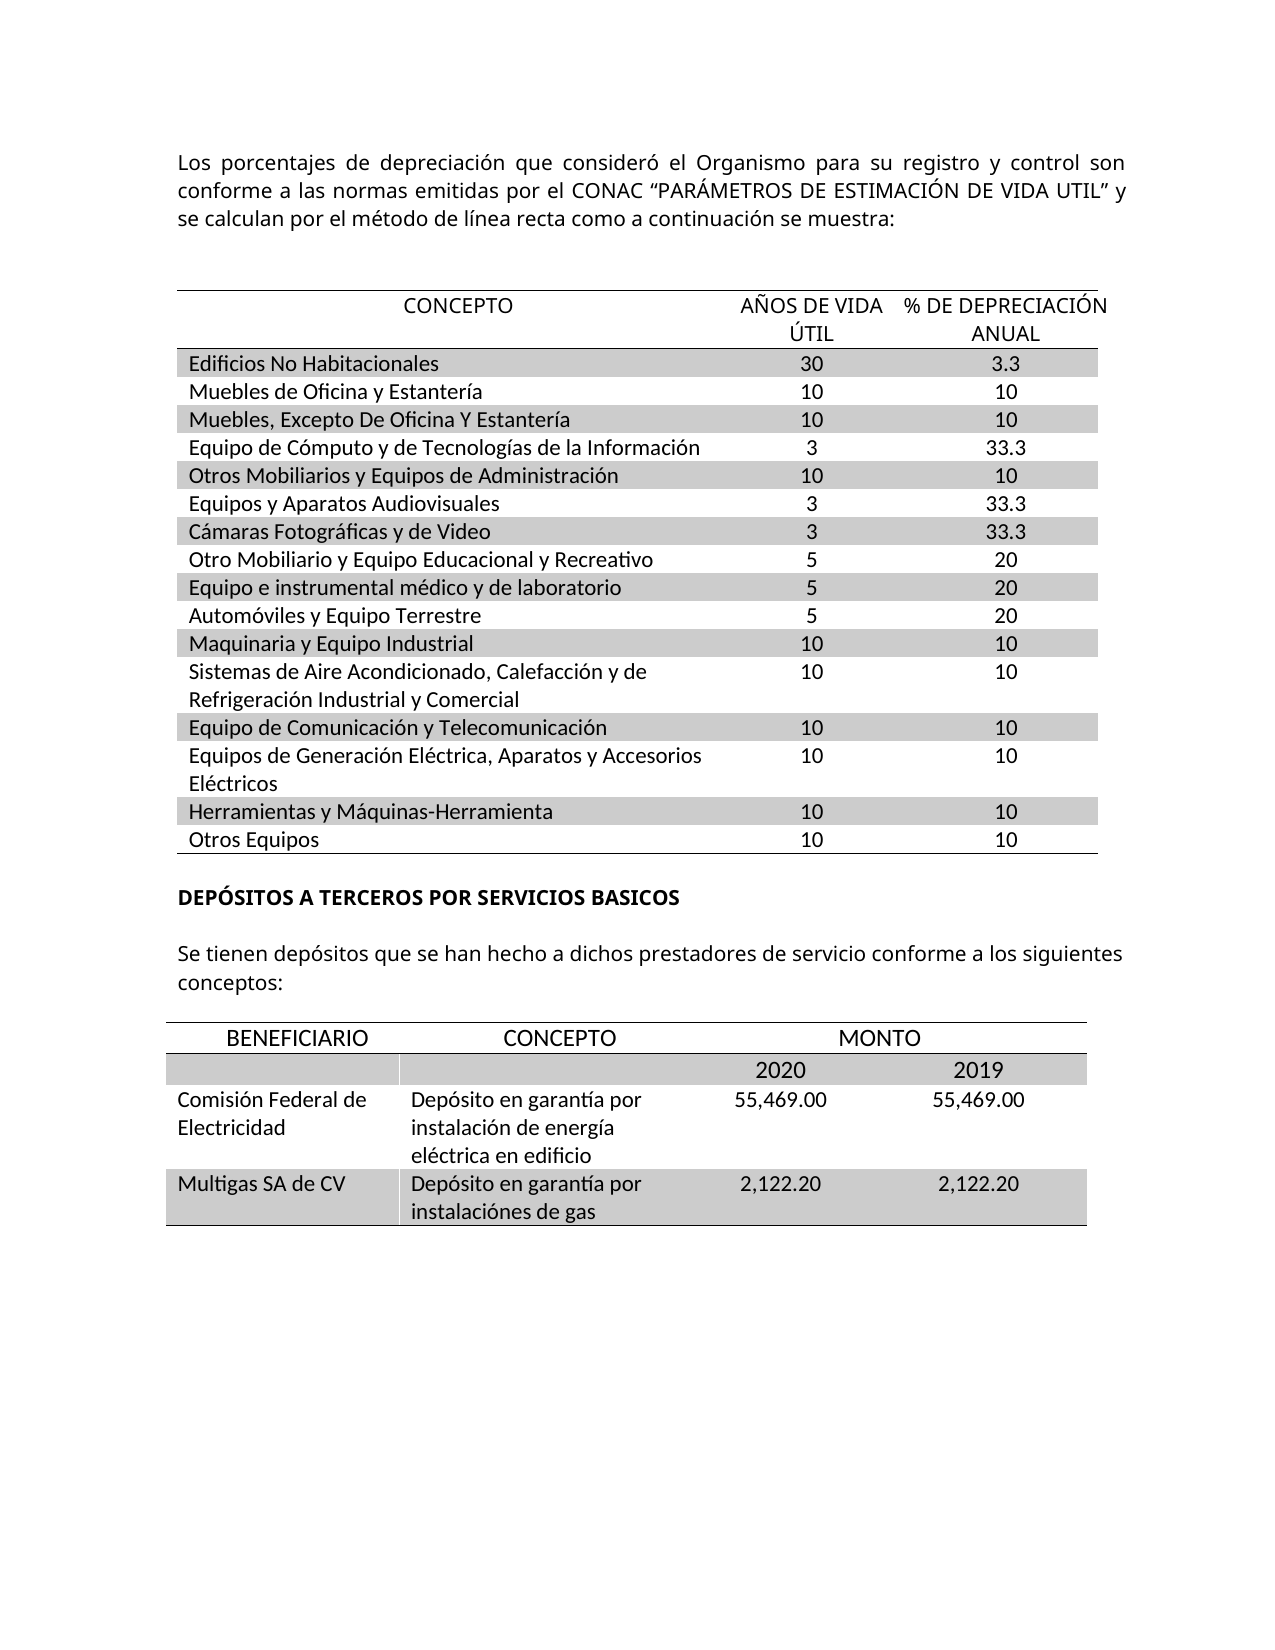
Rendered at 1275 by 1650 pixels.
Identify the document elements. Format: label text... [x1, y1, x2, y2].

table_cell 2,122.20 [889, 1169, 1087, 1225]
table_cell 10 [710, 797, 884, 825]
table_cell 10 [884, 713, 1098, 741]
table_cell 10 [884, 825, 1098, 853]
table_cell Equipo de Cómputo y de Tecnologías de la Información [177, 433, 710, 461]
table_cell Comisión Federal de Electricidad [166, 1085, 399, 1169]
table_cell Muebles, Excepto De Oficina Y Estantería [177, 405, 710, 433]
table_cell Depósito en garantía por instalación de energía eléctrica en edificio [400, 1085, 691, 1169]
text Se tienen depósitos que se han hecho a dichos prestadores de servicio conforme a los siguientes conceptos: [177, 939, 1127, 996]
table_cell Otros Equipos [177, 825, 710, 853]
table_cell Edificios No Habitacionales [177, 349, 710, 377]
table_cell Cámaras Fotográficas y de Video [177, 517, 710, 545]
table_cell 55,469.00 [889, 1085, 1087, 1169]
table_cell 3 [710, 489, 884, 517]
table_header BENEFICIARIO [166, 1023, 399, 1053]
table_cell 10 [710, 377, 884, 405]
table_cell Equipo e instrumental médico y de laboratorio [177, 573, 710, 601]
table_cell 10 [884, 629, 1098, 657]
table_cell 10 [884, 741, 1098, 797]
table_cell 10 [884, 797, 1098, 825]
table_cell 30 [710, 349, 884, 377]
table_cell 3 [710, 433, 884, 461]
table_cell Muebles de Oficina y Estantería [177, 377, 710, 405]
table_header CONCEPTO [400, 1023, 691, 1053]
table_cell 5 [710, 601, 884, 629]
table_cell 10 [710, 405, 884, 433]
table_cell 55,469.00 [691, 1085, 889, 1169]
table_cell 2020 [691, 1054, 889, 1085]
table_cell Depósito en garantía por instalaciónes de gas [400, 1169, 691, 1225]
table_cell Equipos de Generación Eléctrica, Aparatos y Accesorios Eléctricos [177, 741, 710, 797]
table_cell Maquinaria y Equipo Industrial [177, 629, 710, 657]
table_cell Otro Mobiliario y Equipo Educacional y Recreativo [177, 545, 710, 573]
table_cell 20 [884, 545, 1098, 573]
table_cell [400, 1054, 691, 1085]
table_cell 10 [710, 713, 884, 741]
table_cell Equipo de Comunicación y Telecomunicación [177, 713, 710, 741]
table_cell 33.3 [884, 489, 1098, 517]
table_cell [166, 1054, 399, 1085]
table_cell Equipos y Aparatos Audiovisuales [177, 489, 710, 517]
table_cell 10 [710, 657, 884, 713]
table_header MONTO [691, 1023, 1087, 1053]
table_cell 2,122.20 [691, 1169, 889, 1225]
table_header AÑOS DE VIDA ÚTIL [710, 291, 884, 348]
table_cell 10 [884, 461, 1098, 489]
table_cell 2019 [889, 1054, 1087, 1085]
text Los porcentajes de depreciación que consideró el Organismo para su registro y control son conforme a las normas emitidas por el CONAC “PARÁMETROS DE ESTIMACIÓN DE VIDA UTIL” y se calculan por el método de línea recta como a continuación se muestra: [177, 148, 1127, 233]
table_cell 10 [710, 461, 884, 489]
table_cell 10 [710, 741, 884, 797]
table_cell 5 [710, 573, 884, 601]
text DEPÓSITOS A TERCEROS POR SERVICIOS BASICOS [177, 883, 1127, 911]
table_cell 33.3 [884, 517, 1098, 545]
table_cell 10 [884, 405, 1098, 433]
table_cell Otros Mobiliarios y Equipos de Administración [177, 461, 710, 489]
table_cell 3 [710, 517, 884, 545]
table_cell 10 [884, 657, 1098, 713]
table_cell 3.3 [884, 349, 1098, 377]
table_cell 20 [884, 601, 1098, 629]
table_cell Sistemas de Aire Acondicionado, Calefacción y de Refrigeración Industrial y Comercial [177, 657, 710, 713]
table_cell Automóviles y Equipo Terrestre [177, 601, 710, 629]
table_cell 10 [710, 629, 884, 657]
table_cell Multigas SA de CV [166, 1169, 399, 1225]
table_cell 5 [710, 545, 884, 573]
table_cell 33.3 [884, 433, 1098, 461]
table_cell 10 [884, 377, 1098, 405]
table_header % DE DEPRECIACIÓN ANUAL [884, 291, 1098, 348]
table_cell 20 [884, 573, 1098, 601]
table_header CONCEPTO [177, 291, 710, 348]
table_cell Herramientas y Máquinas-Herramienta [177, 797, 710, 825]
table_cell 10 [710, 825, 884, 853]
